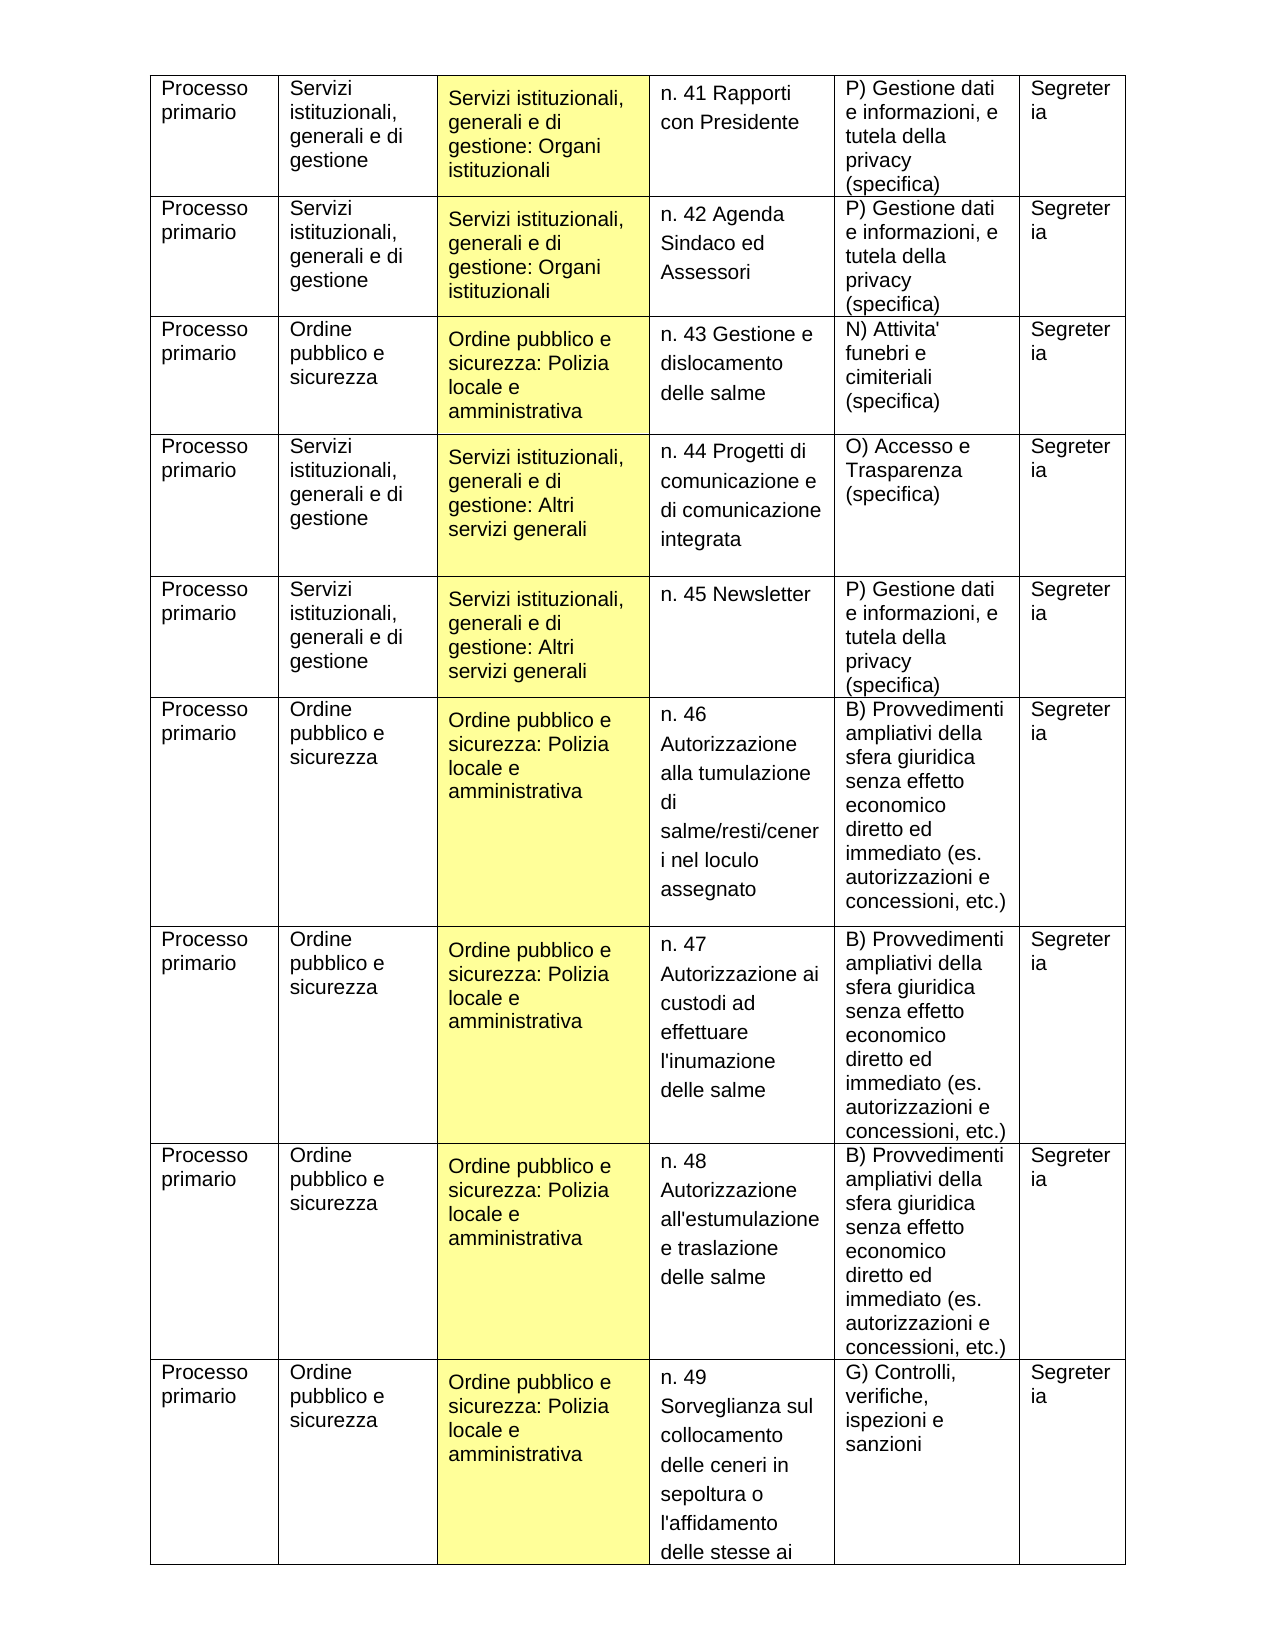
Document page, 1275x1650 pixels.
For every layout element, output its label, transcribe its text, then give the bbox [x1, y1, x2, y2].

table_cell Processo primario [151, 698, 278, 926]
table_cell Ordine pubblico e sicurezza: Polizia locale e amministrativa [438, 1144, 649, 1359]
table_cell n. 46 Autorizzazione alla tumulazione di salme/resti/ceneri nel loculo assegnato [650, 698, 834, 926]
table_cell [650, 1360, 834, 1564]
table_cell Servizi istituzionali, generali e di gestione [279, 577, 437, 696]
table_cell Processo primario [151, 435, 278, 576]
table_cell Servizi istituzionali, generali e di gestione [279, 435, 437, 576]
table_cell P) Gestione dati e informazioni, e tutela della privacy (specifica) [835, 197, 1019, 316]
table_cell B) Provvedimenti ampliativi della sfera giuridica senza effetto economico diretto ed immediato (es. autorizzazioni e concessioni, etc.) [835, 1144, 1019, 1359]
table_cell O) Accesso e Trasparenza (specifica) [835, 435, 1019, 576]
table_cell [438, 76, 649, 196]
table_cell Segreteria [1020, 927, 1125, 1143]
table_cell Servizi istituzionali, generali e di gestione: Altri servizi generali [438, 577, 649, 696]
table_cell B) Provvedimenti ampliativi della sfera giuridica senza effetto economico diretto ed immediato (es. autorizzazioni e concessioni, etc.) [835, 698, 1019, 926]
table_cell Segreteria [1020, 1360, 1125, 1564]
table_cell n. 44 Progetti di comunicazione e di comunicazione integrata [650, 435, 834, 576]
table_cell Ordine pubblico e sicurezza: Polizia locale e amministrativa [438, 317, 649, 433]
table_cell Ordine pubblico e sicurezza [279, 698, 437, 926]
table_cell n. 41 Rapporti con Presidente [650, 76, 834, 196]
table_cell Processo primario [151, 1144, 278, 1359]
table_cell Segreteria [1020, 197, 1125, 316]
table_cell Processo primario [151, 1360, 278, 1564]
table_cell n. 45 Newsletter [650, 577, 834, 696]
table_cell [438, 1360, 649, 1564]
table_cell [835, 76, 1019, 196]
table_cell n. 42 Agenda Sindaco ed Assessori [650, 197, 834, 316]
table_cell Processo primario [151, 317, 278, 433]
table_cell B) Provvedimenti ampliativi della sfera giuridica senza effetto economico diretto ed immediato (es. autorizzazioni e concessioni, etc.) [835, 927, 1019, 1143]
table_cell n. 47 Autorizzazione ai custodi ad effettuare l'inumazione delle salme [650, 927, 834, 1143]
table_cell Processo primario [151, 577, 278, 696]
table_cell Processo primario [151, 927, 278, 1143]
table_cell Segreteria [1020, 317, 1125, 433]
table_cell Ordine pubblico e sicurezza: Polizia locale e amministrativa [438, 927, 649, 1143]
table_cell Ordine pubblico e sicurezza [279, 1144, 437, 1359]
table_cell n. 43 Gestione e dislocamento delle salme [650, 317, 834, 433]
table_cell Servizi istituzionali, generali e di gestione: Altri servizi generali [438, 435, 649, 576]
table_cell Ordine pubblico e sicurezza: Polizia locale e amministrativa [438, 698, 649, 926]
table_cell Segreteria [1020, 1144, 1125, 1359]
table_cell Segreteria [1020, 76, 1125, 196]
table_cell Processo primario [151, 197, 278, 316]
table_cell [279, 76, 437, 196]
table_cell n. 48 Autorizzazione all'estumulazione e traslazione delle salme [650, 1144, 834, 1359]
table_cell Segreteria [1020, 435, 1125, 576]
table_cell Servizi istituzionali, generali e di gestione: Organi istituzionali [438, 197, 649, 316]
table_cell Processo primario [151, 76, 278, 196]
table_cell Ordine pubblico e sicurezza [279, 317, 437, 433]
table_cell Segreteria [1020, 577, 1125, 696]
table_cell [835, 1360, 1019, 1564]
table_cell N) Attivita' funebri e cimiteriali (specifica) [835, 317, 1019, 433]
table_cell Ordine pubblico e sicurezza [279, 927, 437, 1143]
table_cell Segreteria [1020, 698, 1125, 926]
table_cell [279, 1360, 437, 1564]
table_cell Servizi istituzionali, generali e di gestione [279, 197, 437, 316]
table_cell P) Gestione dati e informazioni, e tutela della privacy (specifica) [835, 577, 1019, 696]
